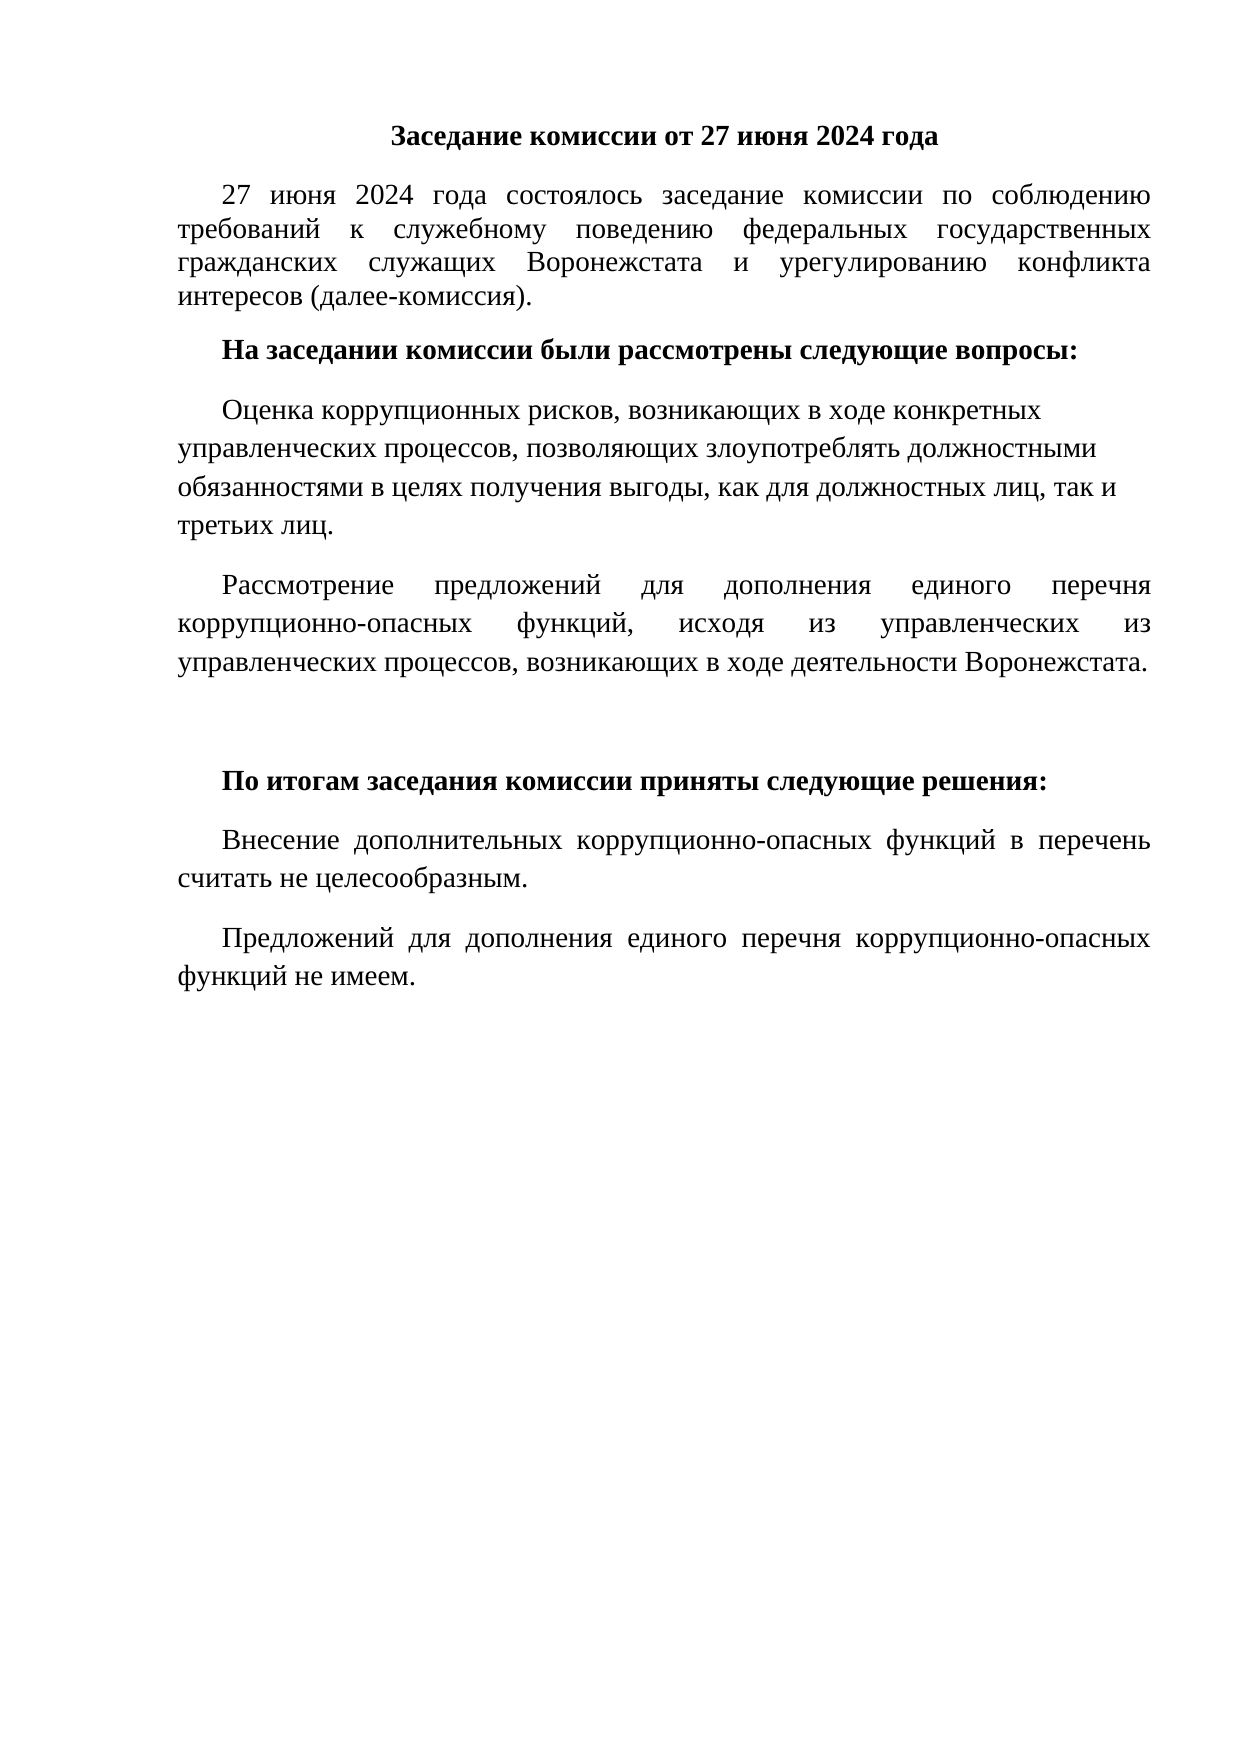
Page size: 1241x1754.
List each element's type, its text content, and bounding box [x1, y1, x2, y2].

text Рассмотрение предложений для дополнения единого перечня коррупционно-опасных функций, исходя из управленческих из управленческих процессов, возникающих в ходе деятельности Воронежстата. [177, 567, 1152, 677]
text Заседание комиссии от 27 июня 2024 года [177, 118, 1152, 152]
text Оценка коррупционных рисков, возникающих в ходе конкретных управленческих процессов, позволяющих злоупотреблять должностными обязанностями в целях получения выгоды, как для должностных лиц, так и третьих лиц. [177, 392, 1152, 541]
text Предложений для дополнения единого перечня коррупционно-опасных функций не имеем. [177, 920, 1152, 992]
text Внесение дополнительных коррупционно-опасных функций в перечень считать не целесообразным. [177, 822, 1152, 894]
text По итогам заседания комиссии приняты следующие решения: [177, 763, 1152, 796]
text 27 июня 2024 года состоялось заседание комиссии по соблюдению требований к служебному поведению федеральных государственных гражданских служащих Воронежстата и урегулированию конфликта интересов (далее-комиссия). [177, 177, 1152, 312]
text На заседании комиссии были рассмотрены следующие вопросы: [177, 332, 1152, 366]
